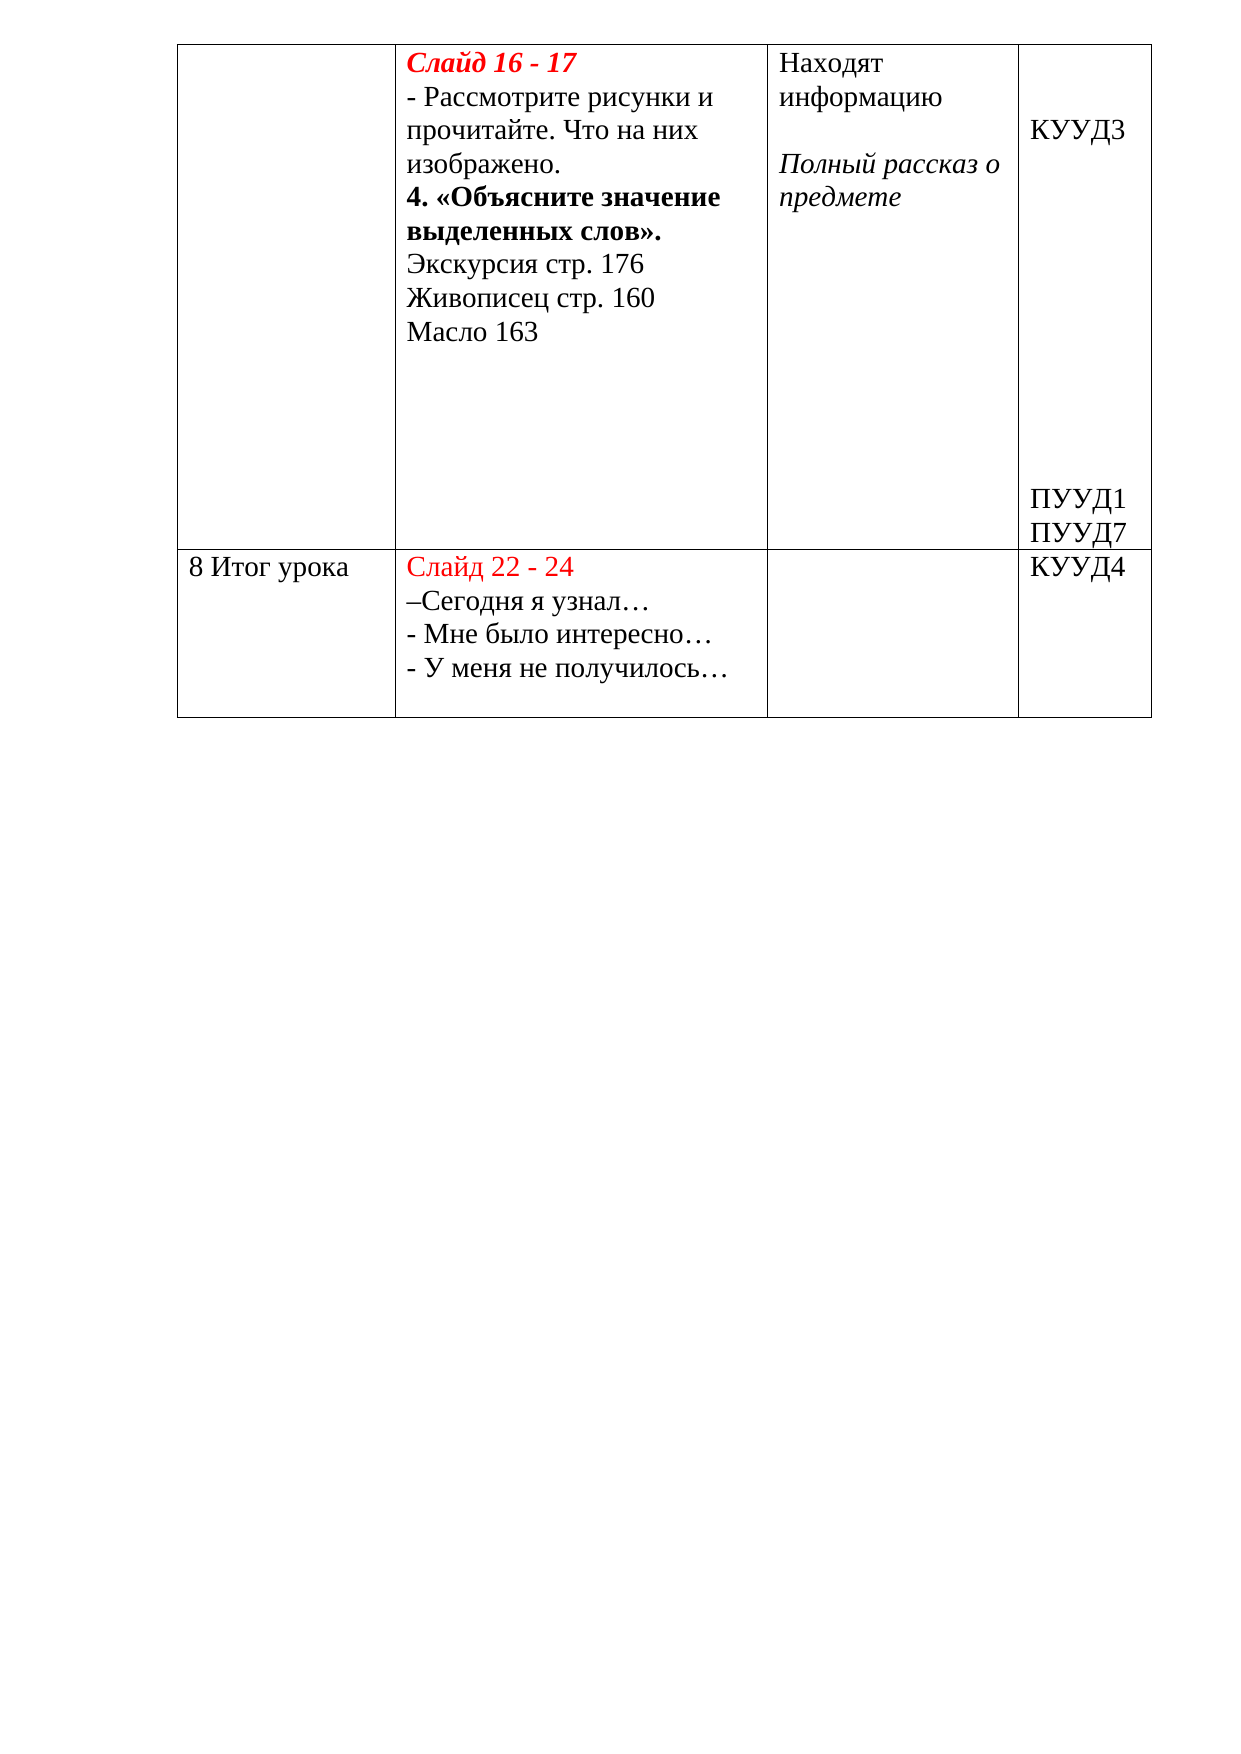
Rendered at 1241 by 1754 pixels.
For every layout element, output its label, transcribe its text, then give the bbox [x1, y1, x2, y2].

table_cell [178, 45, 395, 548]
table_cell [396, 45, 767, 548]
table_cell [1019, 45, 1151, 548]
table_cell КУУД4 [1019, 550, 1151, 717]
table_cell [768, 550, 1018, 717]
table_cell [768, 45, 1018, 548]
table_cell 8 Итог урока [178, 550, 395, 717]
table_cell Слайд 22 - 24 –Сегодня я узнал… - Мне было интересно… - У меня не получилось… [396, 550, 767, 717]
